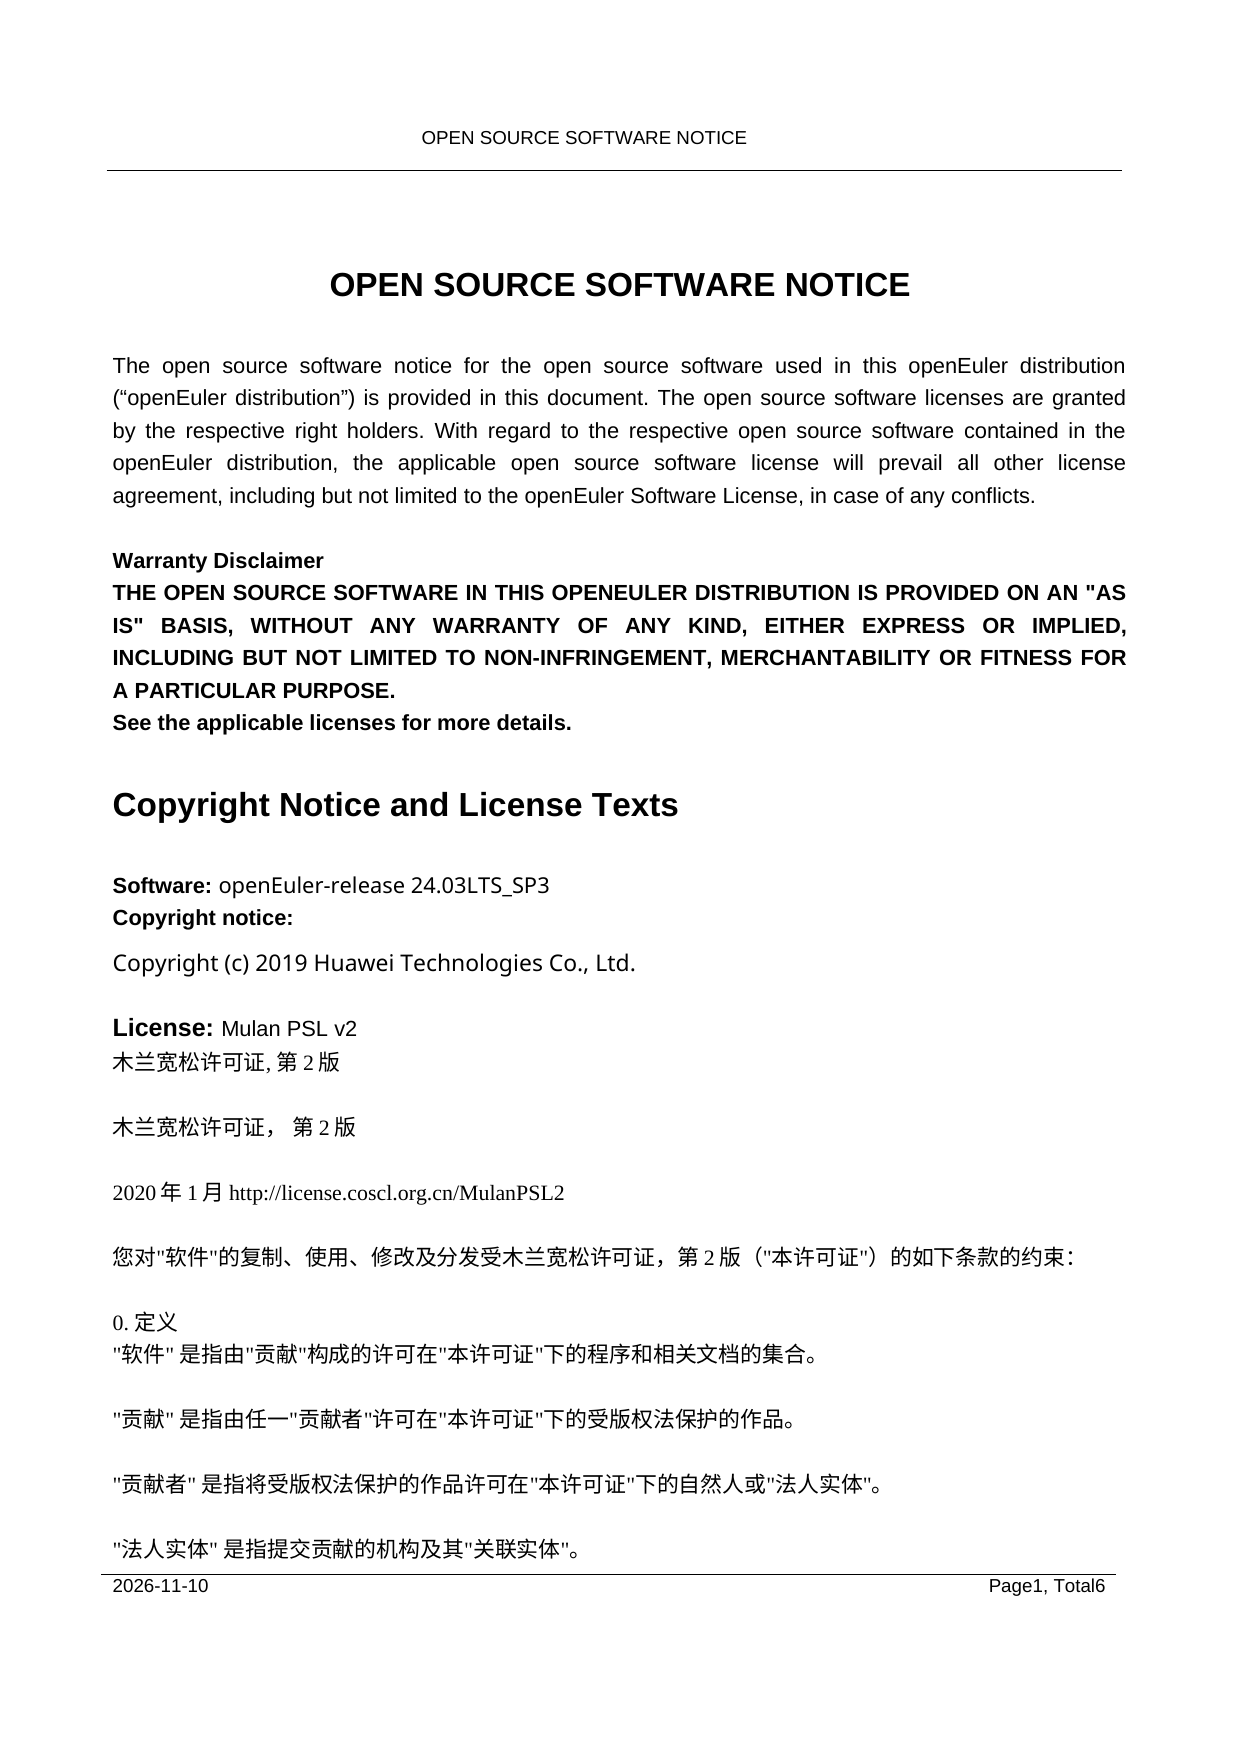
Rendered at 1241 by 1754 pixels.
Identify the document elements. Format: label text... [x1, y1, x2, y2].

text Warranty Disclaimer [112, 544, 1128, 576]
text OPEN SOURCE SOFTWARE NOTICE [112, 251, 1128, 316]
text Copyright notice: [112, 901, 1128, 934]
title Software: openEuler-release 24.03LTS_SP3 [112, 869, 1128, 901]
text THE OPEN SOURCE SOFTWARE IN THIS OPENEULER DISTRIBUTION IS PROVIDED ON AN "AS IS" BASIS, WITHOUT ANY WARRANTY OF ANY KIND, EITHER EXPRESS OR IMPLIED, INCLUDING BUT NOT LIMITED TO NON-INFRINGEMENT, MERCHANTABILITY OR FITNESS FOR A PARTICULAR PURPOSE. See the applicable licenses for more details. [112, 576, 1128, 739]
text The open source software notice for the open source software used in this openEuler distribution (“openEuler distribution”) is provided in this document. The open source software licenses are granted by the respective right holders. With regard to the respective open source software contained in the openEuler distribution, the applicable open source software license will prevail all other license agreement, including but not limited to the openEuler Software License, in case of any conflicts. [112, 349, 1128, 511]
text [112, 1044, 1128, 1564]
text Copyright (c) 2019 Huawei Technologies Co., Ltd. [112, 947, 1128, 1012]
text License: Mulan PSL v2 [112, 1012, 1128, 1044]
text Copyright Notice and License Texts [112, 771, 1128, 836]
